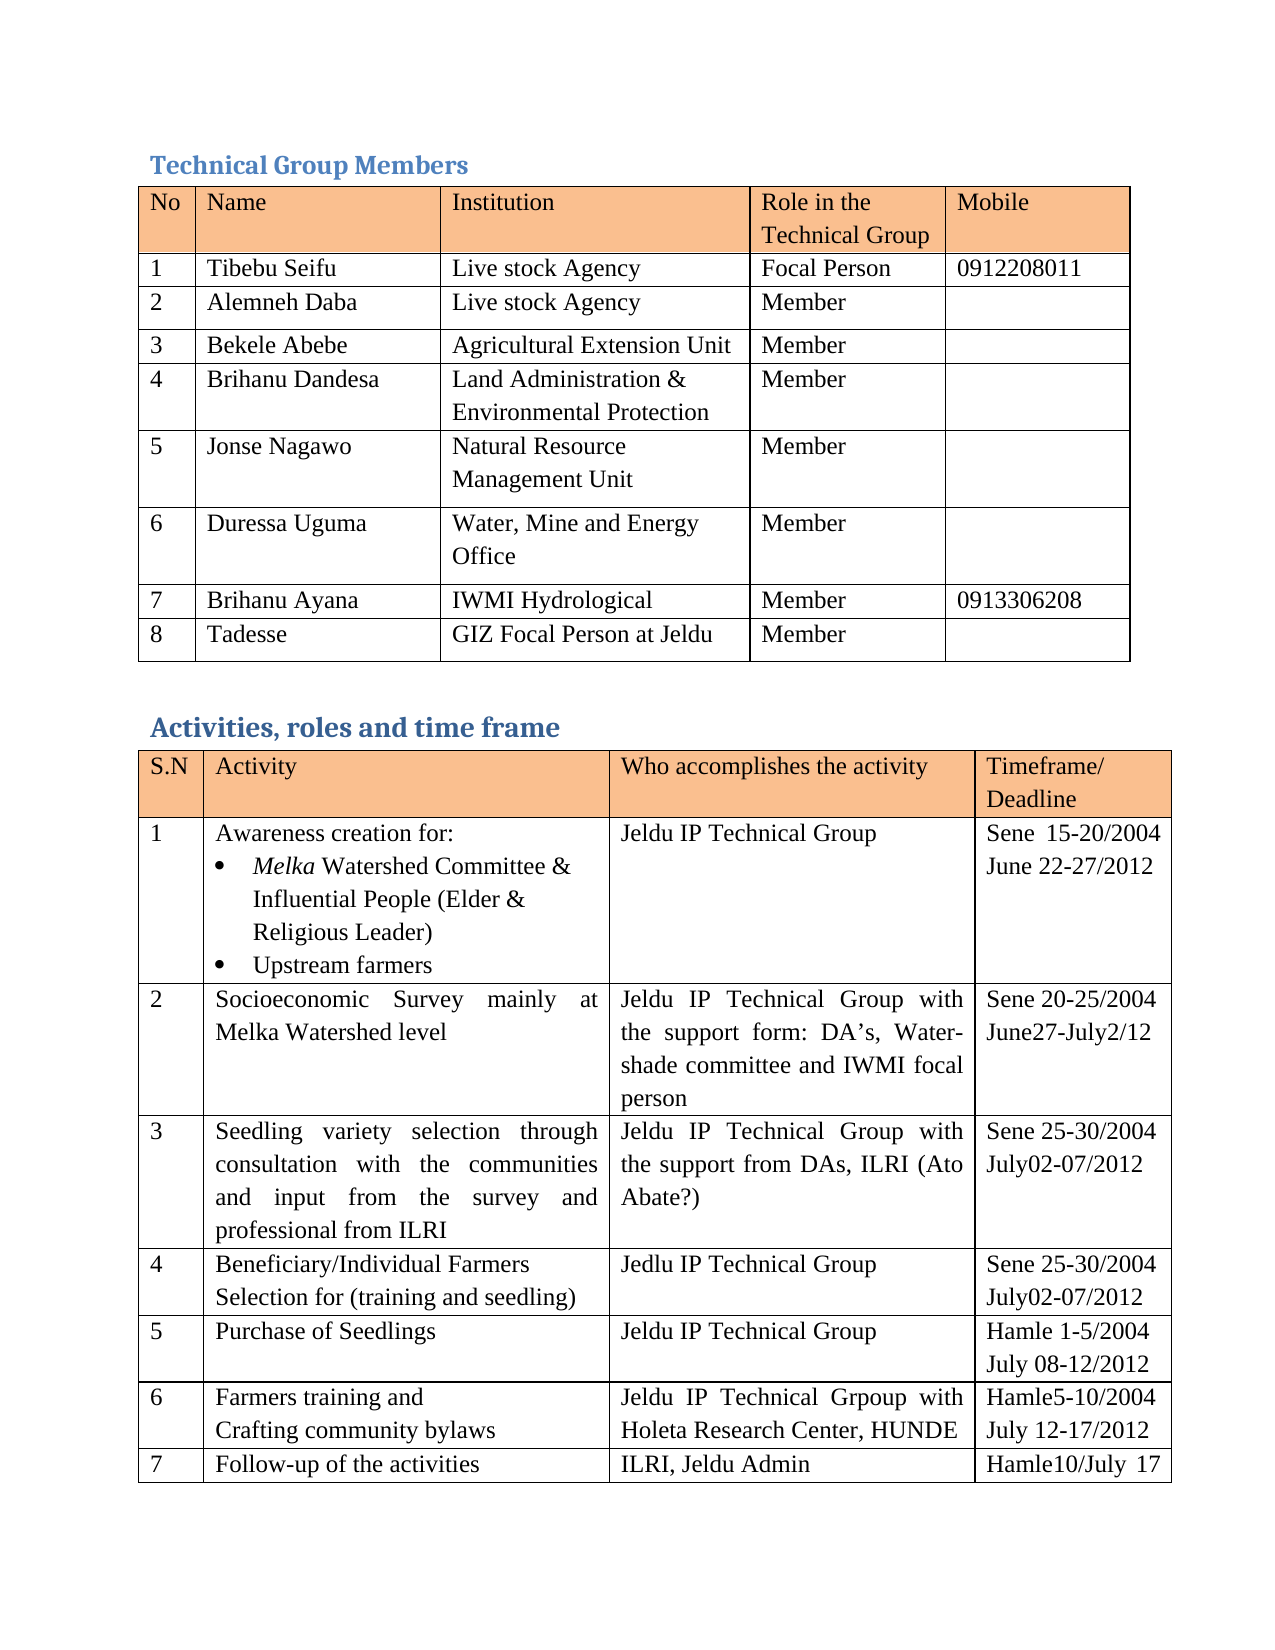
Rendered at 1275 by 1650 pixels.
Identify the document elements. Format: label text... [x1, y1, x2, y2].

table_header Who accomplishes the activity [610, 751, 974, 817]
table_cell Jeldu IP Technical Group with the support form: DA’s, Water-shade committee and IWMI focal person [610, 984, 974, 1115]
table_cell Brihanu Ayana [196, 585, 440, 618]
table_cell [946, 619, 1129, 661]
table_header Role in the Technical Group [751, 187, 945, 252]
table_cell Land Administration & Environmental Protection [441, 364, 749, 430]
table_cell 1 [139, 254, 195, 286]
table_cell Member [751, 619, 945, 661]
table_cell [946, 287, 1129, 329]
table_cell [946, 508, 1129, 584]
table_cell Bekele Abebe [196, 330, 440, 363]
table_cell Sene 25-30/2004 July02-07/2012 [976, 1116, 1171, 1248]
table_header Timeframe/ Deadline [976, 751, 1171, 817]
table_header S.N [139, 751, 203, 817]
table_cell Seedling variety selection through consultation with the communities and input from the survey and professional from ILRI [204, 1116, 609, 1248]
table_cell Live stock Agency [441, 254, 749, 286]
table_cell Sene 20-25/2004 June27-July2/12 [976, 984, 1171, 1115]
table_cell Jeldu IP Technical Group [610, 818, 974, 983]
table_cell Farmers training and Crafting community bylaws [204, 1383, 609, 1448]
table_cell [976, 1449, 1171, 1482]
table_cell Jeldu IP Technical Grpoup with Holeta Research Center, HUNDE [610, 1383, 974, 1448]
table_cell Awareness creation for: Melka Watershed Committee & Influential People (Elder & Religious Leader) Upstream farmers [204, 818, 609, 983]
table_cell Tibebu Seifu [196, 254, 440, 286]
table_cell 3 [139, 330, 195, 363]
table_cell Member [751, 431, 945, 507]
table_cell Member [751, 287, 945, 329]
table_cell Member [751, 330, 945, 363]
table_cell Jedlu IP Technical Group [610, 1249, 974, 1315]
table_cell GIZ Focal Person at Jeldu [441, 619, 749, 661]
table_cell 4 [139, 364, 195, 430]
subtitle Technical Group Members [150, 150, 1125, 181]
table_cell Member [751, 364, 945, 430]
table_cell 7 [139, 585, 195, 618]
table_cell 5 [139, 1316, 203, 1381]
table_cell 3 [139, 1116, 203, 1248]
table_header Name [196, 187, 440, 252]
table_cell 0913306208 [946, 585, 1129, 618]
table_cell 2 [139, 984, 203, 1115]
table_cell Purchase of Seedlings [204, 1316, 609, 1381]
table_cell Beneficiary/Individual Farmers Selection for (training and seedling) [204, 1249, 609, 1315]
table_cell Sene 15-20/2004 June 22-27/2012 [976, 818, 1171, 983]
table_cell Sene 25-30/2004 July02-07/2012 [976, 1249, 1171, 1315]
table_cell Tadesse [196, 619, 440, 661]
table_cell 4 [139, 1249, 203, 1315]
table_header No [139, 187, 195, 252]
table_cell IWMI Hydrological [441, 585, 749, 618]
table_cell [946, 431, 1129, 507]
table_header Mobile [946, 187, 1129, 252]
table_cell Duressa Uguma [196, 508, 440, 584]
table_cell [204, 1449, 609, 1482]
table_cell Member [751, 508, 945, 584]
table_cell [946, 330, 1129, 363]
table_cell Jonse Nagawo [196, 431, 440, 507]
table_cell 1 [139, 818, 203, 983]
table_cell Hamle 1-5/2004 July 08-12/2012 [976, 1316, 1171, 1381]
table_cell Focal Person [751, 254, 945, 286]
table_header Institution [441, 187, 749, 252]
table_cell ILRI, Jeldu Admin [610, 1449, 974, 1482]
table_cell 7 [139, 1449, 203, 1482]
table_cell 6 [139, 508, 195, 584]
subtitle Activities, roles and time frame [150, 712, 1125, 745]
table_cell Brihanu Dandesa [196, 364, 440, 430]
table_cell Alemneh Daba [196, 287, 440, 329]
table_cell 0912208011 [946, 254, 1129, 286]
table_cell 2 [139, 287, 195, 329]
table_cell Jeldu IP Technical Group [610, 1316, 974, 1381]
table_cell Hamle5-10/2004 July 12-17/2012 [976, 1383, 1171, 1448]
table_header Activity [204, 751, 609, 817]
table_cell 8 [139, 619, 195, 661]
table_cell 6 [139, 1383, 203, 1448]
table_cell Live stock Agency [441, 287, 749, 329]
table_cell Water, Mine and Energy Office [441, 508, 749, 584]
table_cell Socioeconomic Survey mainly at Melka Watershed level [204, 984, 609, 1115]
table_cell [946, 364, 1129, 430]
table_cell Natural Resource Management Unit [441, 431, 749, 507]
table_cell Agricultural Extension Unit [441, 330, 749, 363]
table_cell Jeldu IP Technical Group with the support from DAs, ILRI (Ato Abate?) [610, 1116, 974, 1248]
table_cell Member [751, 585, 945, 618]
table_cell 5 [139, 431, 195, 507]
